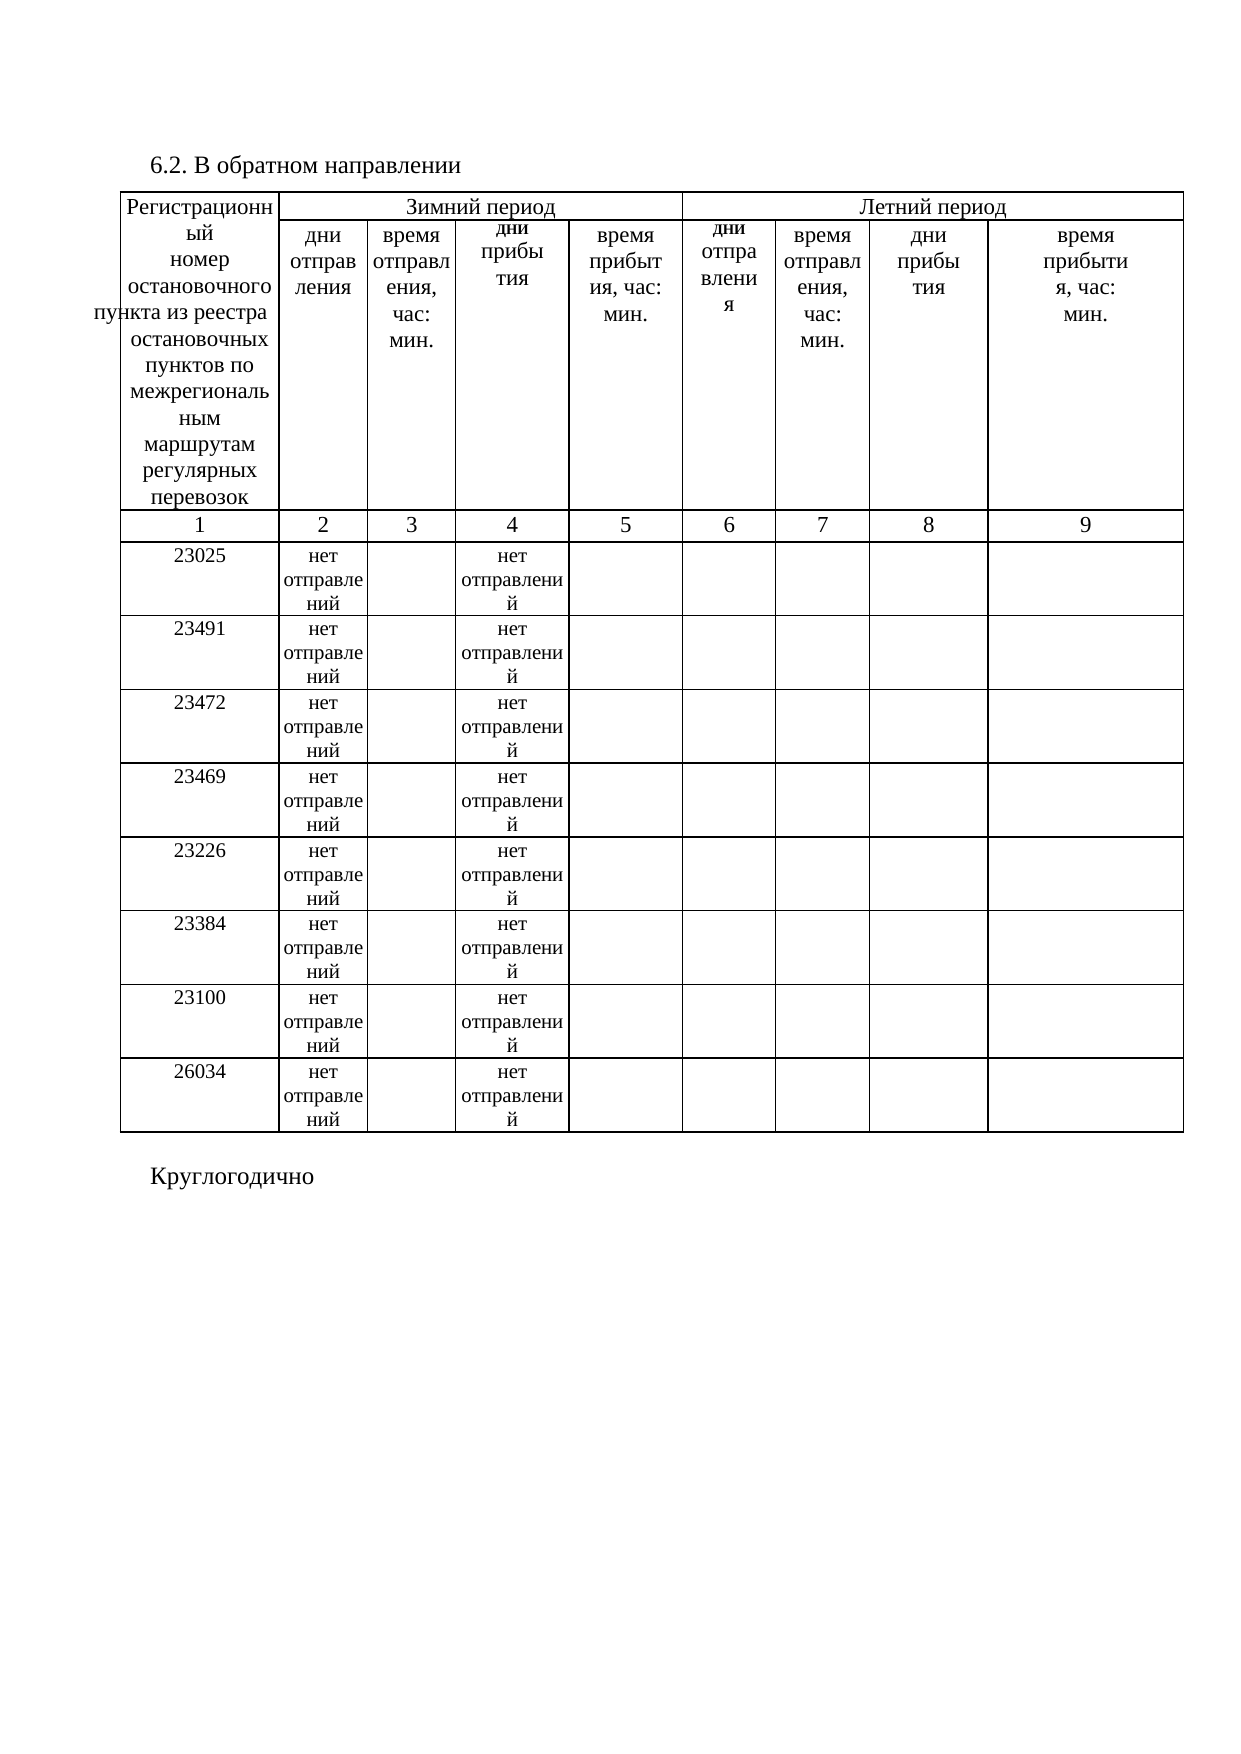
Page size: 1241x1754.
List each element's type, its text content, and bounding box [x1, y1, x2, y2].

table_cell 7 [776, 511, 869, 541]
table_cell 3 [368, 511, 455, 541]
table_cell 9 [989, 511, 1183, 541]
table_cell дни отправ ления [280, 221, 367, 509]
table_cell [870, 911, 987, 983]
table_cell [368, 985, 455, 1057]
table_cell нет отправлений [280, 764, 367, 836]
table_cell [570, 543, 682, 615]
table_cell [683, 1059, 775, 1131]
table_cell [776, 838, 869, 910]
table_cell [989, 616, 1183, 688]
table_cell 23100 [121, 985, 278, 1057]
table_cell нет отправлений [456, 616, 568, 688]
table_cell [683, 764, 775, 836]
table_cell [870, 1059, 987, 1131]
table_cell [570, 690, 682, 762]
table_header Зимний период [280, 193, 682, 219]
table_cell [683, 911, 775, 983]
table_cell нет отправлений [456, 838, 568, 910]
table_cell [683, 838, 775, 910]
table_cell [683, 543, 775, 615]
table_cell время прибыти я, час: мин. [989, 221, 1183, 509]
table_cell [368, 764, 455, 836]
table_cell [989, 543, 1183, 615]
table_cell [368, 543, 455, 615]
table_cell 23226 [121, 838, 278, 910]
table_cell 1 [121, 511, 278, 541]
table_cell нет отправлений [280, 616, 367, 688]
table_cell [570, 1059, 682, 1131]
table_cell [683, 690, 775, 762]
table_cell [776, 543, 869, 615]
table_cell [776, 1059, 869, 1131]
table_cell нет отправлений [280, 985, 367, 1057]
table_cell [870, 690, 987, 762]
table_header Летний период [683, 193, 1183, 219]
table_cell [368, 690, 455, 762]
table_cell [989, 690, 1183, 762]
table_cell [368, 616, 455, 688]
table_cell ДНИ прибы тия [456, 221, 568, 509]
table_cell время прибыт ия, час: мин. [570, 221, 682, 509]
table_cell нет отправлений [456, 764, 568, 836]
table_cell нет отправлений [456, 985, 568, 1057]
table_cell 23472 [121, 690, 278, 762]
table_cell [989, 1059, 1183, 1131]
table_cell 26034 [121, 1059, 278, 1131]
table_cell [368, 911, 455, 983]
table_cell [989, 985, 1183, 1057]
table_cell [570, 911, 682, 983]
table_cell нет отправлений [280, 911, 367, 983]
table_cell 4 [456, 511, 568, 541]
table_cell [776, 911, 869, 983]
table_cell [870, 985, 987, 1057]
table_cell [570, 764, 682, 836]
table_cell нет отправлений [280, 690, 367, 762]
table_cell [870, 764, 987, 836]
table_cell дни прибы тия [870, 221, 987, 509]
table_cell [570, 838, 682, 910]
table_cell [683, 985, 775, 1057]
table_header Регистрационный номер остановочного пункта из реестра остановочных пунктов по межрегиональным маршрутам регулярных перевозок [121, 193, 278, 509]
table_cell 2 [280, 511, 367, 541]
table_cell 8 [870, 511, 987, 541]
table_cell [776, 764, 869, 836]
table_cell [570, 616, 682, 688]
table_cell [870, 616, 987, 688]
table_cell ДНИ отпра влени я [683, 221, 775, 509]
table_cell нет отправлений [280, 1059, 367, 1131]
table_cell 23469 [121, 764, 278, 836]
table_cell нет отправлений [456, 690, 568, 762]
table_cell [368, 1059, 455, 1131]
table_cell [870, 543, 987, 615]
table_cell [776, 616, 869, 688]
table_cell [989, 838, 1183, 910]
table_cell 23384 [121, 911, 278, 983]
table_cell [368, 838, 455, 910]
table_cell нет отправлений [456, 911, 568, 983]
table_cell [989, 764, 1183, 836]
text 6.2. В обратном направлении [150, 150, 1090, 179]
table_cell 23491 [121, 616, 278, 688]
table_cell [776, 985, 869, 1057]
table_cell [989, 911, 1183, 983]
table_cell [776, 690, 869, 762]
table_cell нет отправлений [280, 838, 367, 910]
table_cell [683, 616, 775, 688]
table_cell нет отправлений [456, 543, 568, 615]
table_cell время отправл ения, час: мин. [368, 221, 455, 509]
table_cell 6 [683, 511, 775, 541]
table_cell 23025 [121, 543, 278, 615]
table_cell [870, 838, 987, 910]
table_cell время отправл ения, час: мин. [776, 221, 869, 509]
table_cell [570, 985, 682, 1057]
table_cell нет отправлений [456, 1059, 568, 1131]
table_cell нет отправлений [280, 543, 367, 615]
text Круглогодично [150, 1161, 1090, 1190]
table_cell 5 [570, 511, 682, 541]
